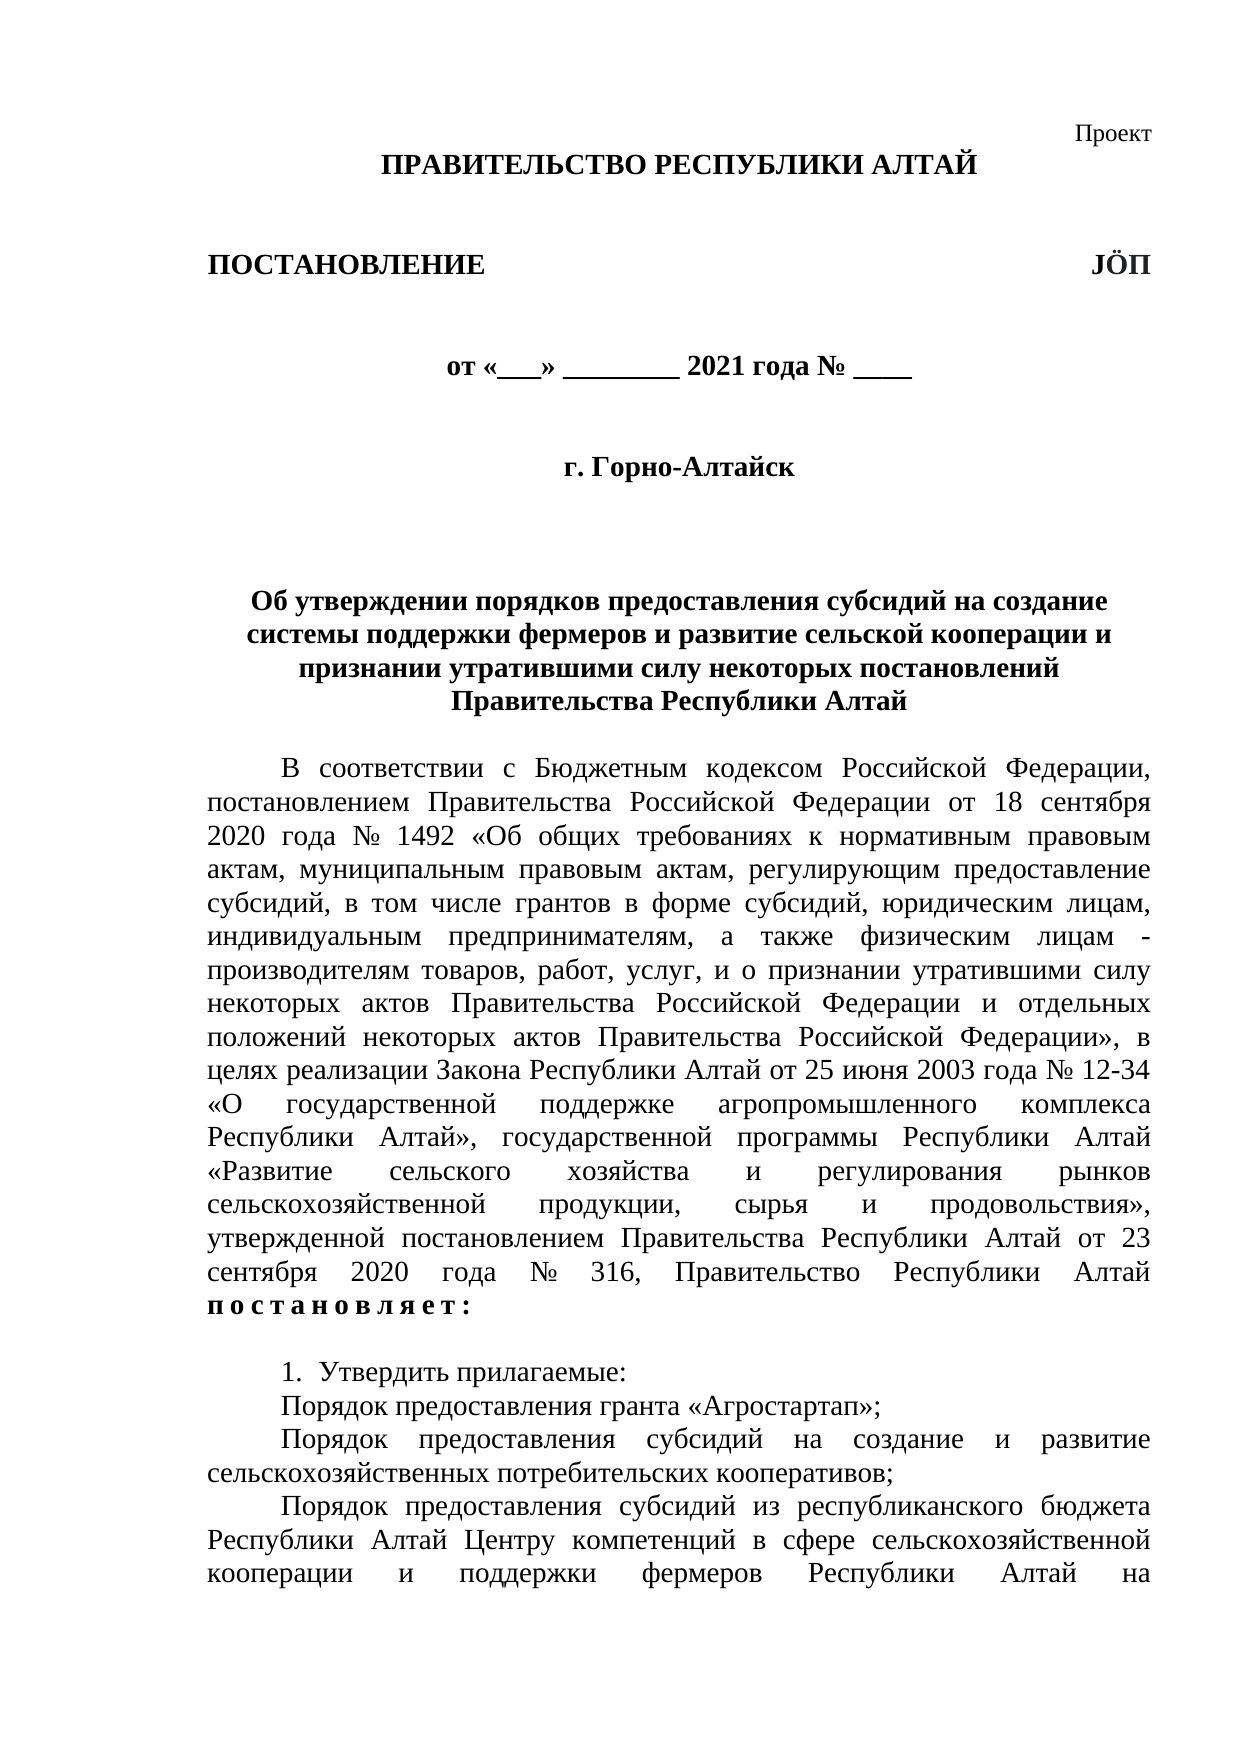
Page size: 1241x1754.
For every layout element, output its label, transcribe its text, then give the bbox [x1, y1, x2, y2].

text Об утверждении порядков предоставления субсидий на создание системы поддержки фермеров и развитие сельской кооперации и признании утратившими силу некоторых постановлений Правительства Республики Алтай [207, 583, 1152, 717]
text Порядок предоставления субсидий на создание и развитие сельскохозяйственных потребительских кооперативов; [207, 1421, 1152, 1488]
list Утвердить прилагаемые: [281, 1354, 1152, 1388]
text от «___» ________ 2021 года № ____ [207, 348, 1152, 382]
text Проект [207, 118, 1152, 147]
text Порядок предоставления гранта «Агростартап»; [207, 1388, 1152, 1421]
text ПОСТАНОВЛЕНИЕ JӦП [207, 247, 1152, 281]
text г. Горно-Алтайск [207, 449, 1152, 482]
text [207, 1488, 1152, 1589]
text ПРАВИТЕЛЬСТВО РЕСПУБЛИКИ АЛТАЙ [207, 147, 1152, 180]
text В соответствии с Бюджетным кодексом Российской Федерации, постановлением Правительства Российской Федерации от 18 сентября 2020 года № 1492 «Об общих требованиях к нормативным правовым актам, муниципальным правовым актам, регулирующим предоставление субсидий, в том числе грантов в форме субсидий, юридическим лицам, индивидуальным предпринимателям, а также физическим лицам - производителям товаров, работ, услуг, и о признании утратившими силу некоторых актов Правительства Российской Федерации и отдельных положений некоторых актов Правительства Российской Федерации», в целях реализации Закона Республики Алтай от 25 июня 2003 года № 12-34 «О государственной поддержке агропромышленного комплекса Республики Алтай», государственной программы Республики Алтай «Развитие сельского хозяйства и регулирования рынков сельскохозяйственной продукции, сырья и продовольствия», утвержденной постановлением Правительства Республики Алтай от 23 сентября 2020 года № 316, Правительство Республики Алтай постановляет: [207, 751, 1152, 1321]
